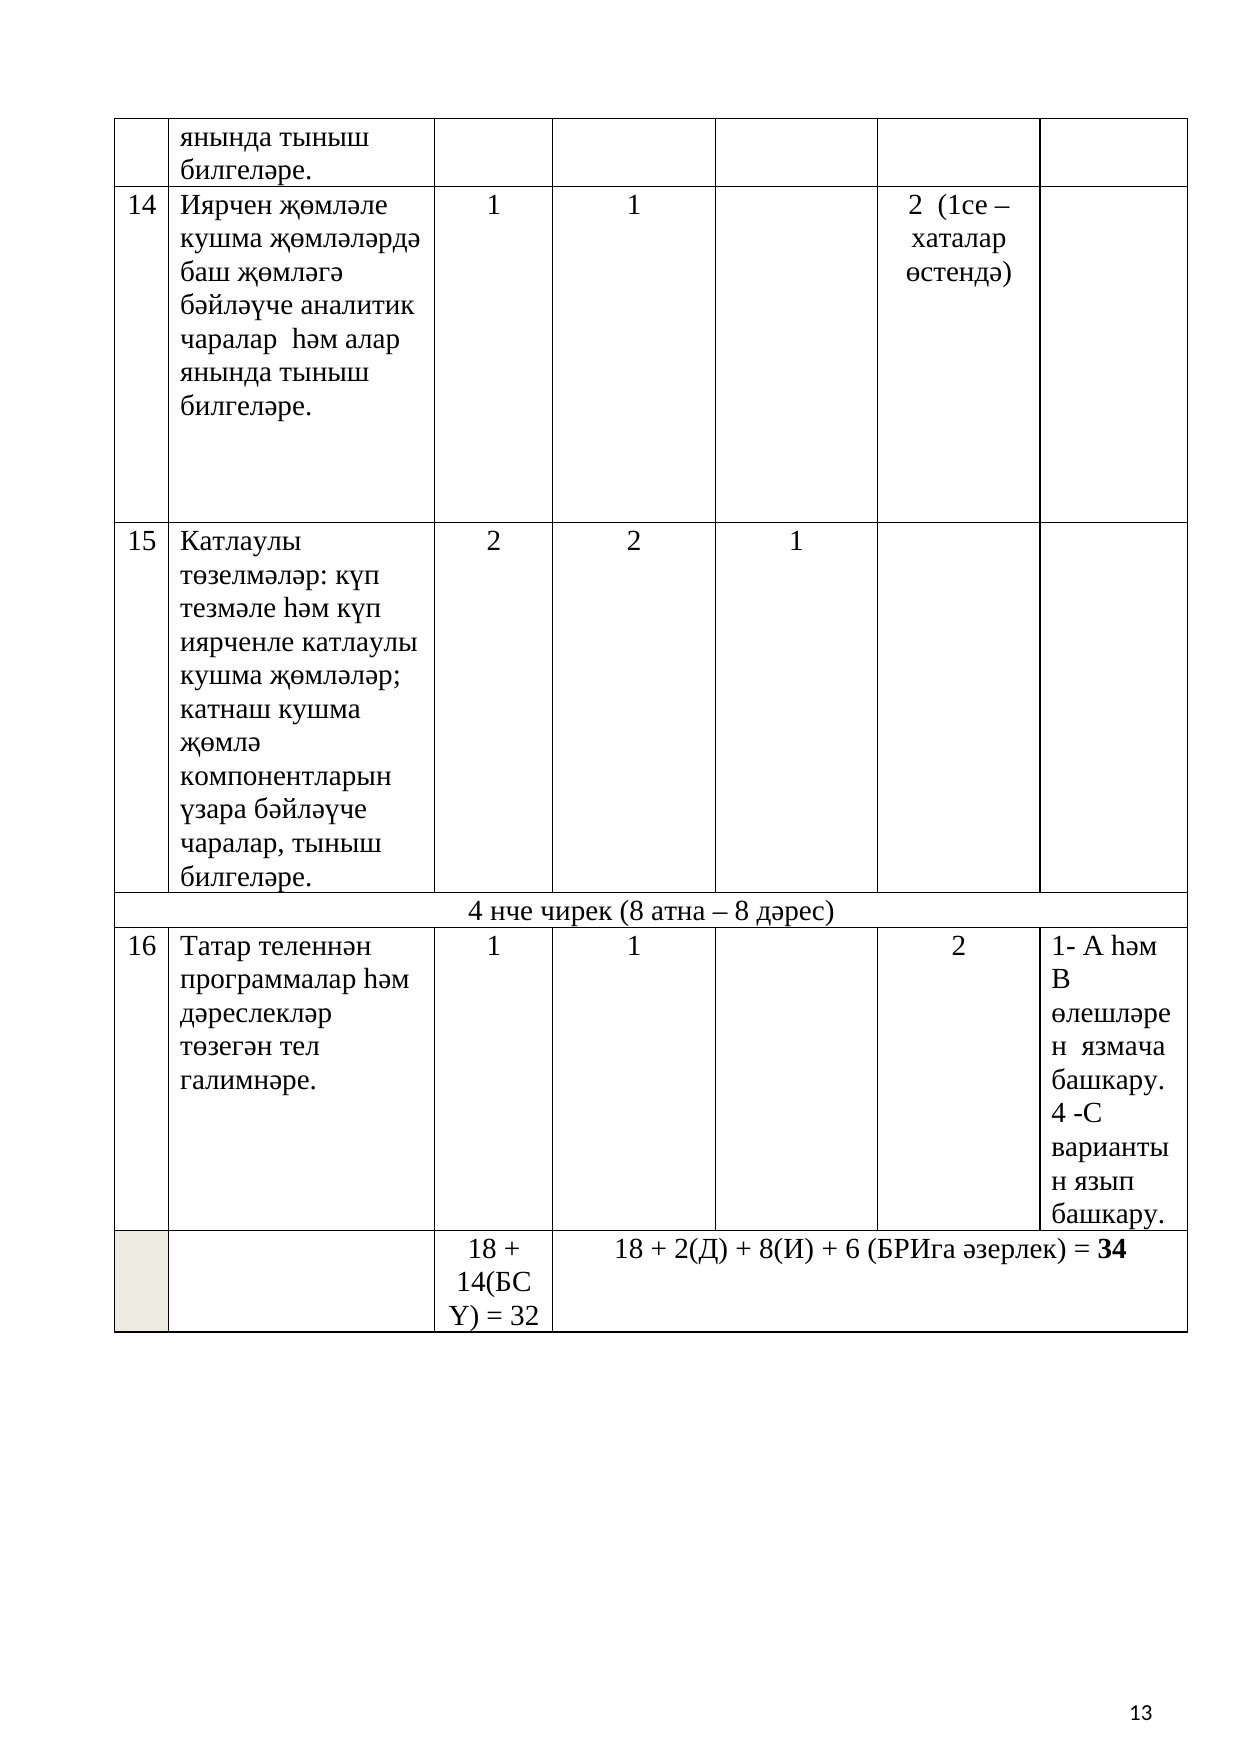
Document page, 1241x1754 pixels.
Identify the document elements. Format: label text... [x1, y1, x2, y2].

table_cell Катлаулы төзелмәләр: күп тезмәле һәм күп иярченле катлаулы кушма җөмләләр; катнаш кушма җөмлә компонентларын үзара бәйләүче чаралар, тыныш билгеләре. [169, 523, 434, 892]
table_cell 14 [115, 187, 168, 522]
table_cell [1041, 523, 1187, 892]
table_cell 15 [115, 523, 168, 892]
table_cell 1- А һәм В өлешләрен язмача башкару. 4 -С вариантын язып башкару. [1041, 928, 1187, 1230]
table_cell 4 нче чирек (8 атна – 8 дәрес) [115, 893, 1187, 927]
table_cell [169, 119, 434, 186]
table_cell 2 (1се – хаталар өстендә) [878, 187, 1039, 522]
table_cell [169, 1231, 434, 1331]
table_cell [716, 928, 877, 1230]
table_cell 16 [115, 928, 168, 1230]
table_cell 13 [115, 119, 168, 186]
table_cell [1041, 119, 1187, 186]
table_cell Иярчен җөмләле кушма җөмләләрдә баш җөмләгә бәйләүче аналитик чаралар һәм алар янында тыныш билгеләре. [169, 187, 434, 522]
table_cell 2 [435, 523, 552, 892]
table_cell [878, 523, 1039, 892]
table_cell 1 [435, 119, 552, 186]
table_cell 18 + 2(Д) + 8(И) + 6 (БРИга әзерлек) = 34 [553, 1231, 1187, 1331]
table_cell [115, 1231, 168, 1331]
table_cell 1 [553, 119, 715, 186]
table_cell 1 [716, 523, 877, 892]
table_cell 1 [553, 187, 715, 522]
table_cell 1 [435, 928, 552, 1230]
table_cell 2 [878, 928, 1039, 1230]
table_cell 18 + 14(БСҮ) = 32 [435, 1231, 552, 1331]
table_cell 2 [553, 523, 715, 892]
table_cell Татар теленнән программалар һәм дәреслекләр төзегән тел галимнәре. [169, 928, 434, 1230]
table_cell [878, 119, 1039, 186]
table_cell [716, 119, 877, 186]
table_cell [716, 187, 877, 522]
table_cell 1 [553, 928, 715, 1230]
table_cell 1 [435, 187, 552, 522]
table_cell [1041, 187, 1187, 522]
